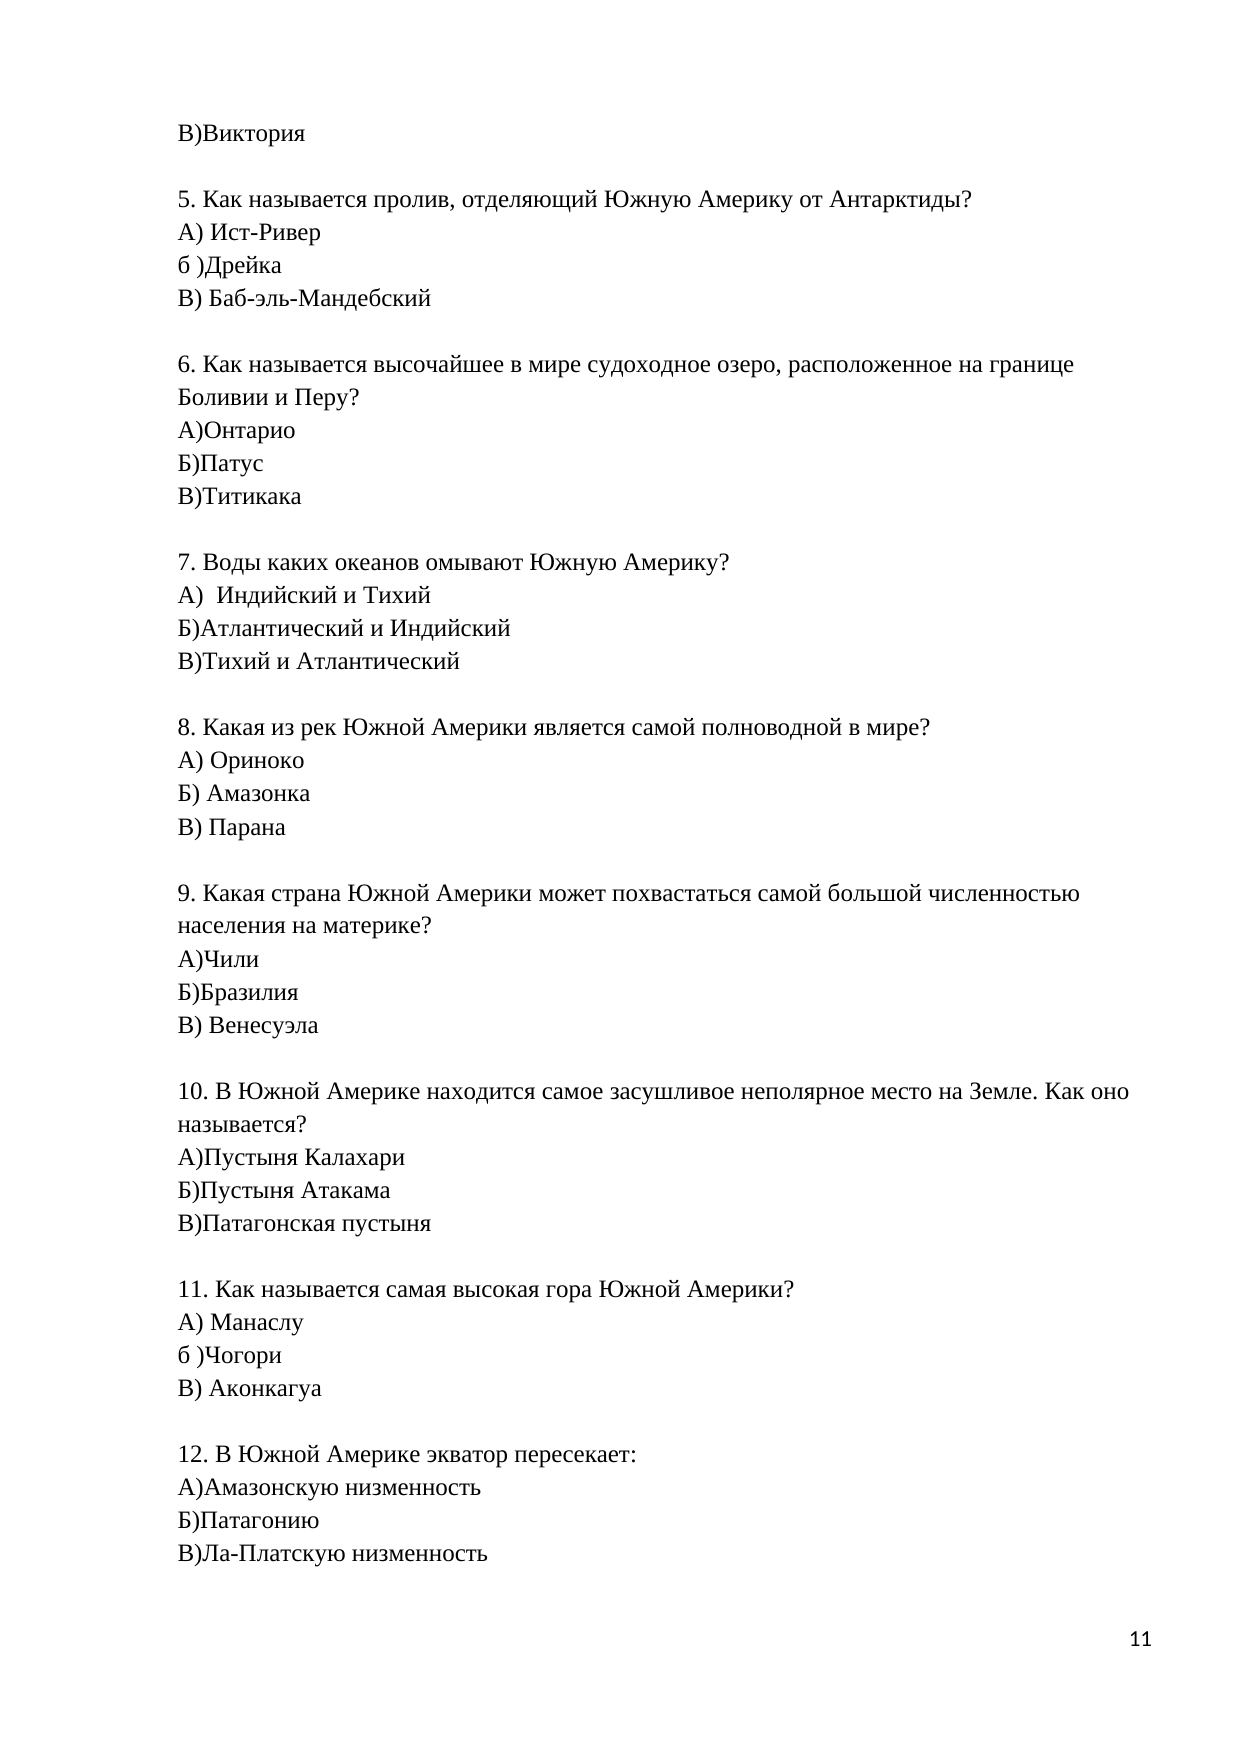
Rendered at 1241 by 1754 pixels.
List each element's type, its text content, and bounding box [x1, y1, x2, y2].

text Б)Бразилия [177, 977, 1152, 1005]
text Б)Атлантический и Индийский [177, 613, 1152, 642]
text В)Тихий и Атлантический [177, 646, 1152, 675]
text Б)Патагонию [177, 1505, 1152, 1534]
text А)Амазонскую низменность [177, 1472, 1152, 1501]
text А) Ист-Ривер [177, 217, 1152, 246]
text В)Патагонская пустыня [177, 1208, 1152, 1237]
text 12. В Южной Америке экватор пересекает: [177, 1439, 1152, 1468]
text А) Индийский и Тихий [177, 580, 1152, 609]
text 6. Как называется высочайшее в мире судоходное озеро, расположенное на границе Боливии и Перу? [177, 349, 1152, 411]
text В)Титикака [177, 481, 1152, 510]
text Б)Пустыня Атакама [177, 1175, 1152, 1203]
text 5. Как называется пролив, отделяющий Южную Америку от Антарктиды? [177, 184, 1152, 213]
text А)Пустыня Калахари [177, 1142, 1152, 1171]
text Б) Амазонка [177, 778, 1152, 807]
text 9. Какая страна Южной Америки может похвастаться самой большой численностью населения на материке? [177, 878, 1152, 939]
text б )Дрейка [177, 250, 1152, 279]
text Б)Патус [177, 448, 1152, 477]
text В) Баб-эль-Мандебский [177, 283, 1152, 312]
text А)Онтарио [177, 415, 1152, 444]
text А) Ориноко [177, 746, 1152, 774]
text б )Чогори [177, 1340, 1152, 1369]
text 10. В Южной Америке находится самое засушливое неполярное место на Земле. Как оно называется? [177, 1076, 1152, 1137]
text В) Аконкагуа [177, 1373, 1152, 1402]
text В) Венесуэла [177, 1010, 1152, 1038]
text В)Виктория [177, 118, 1152, 147]
text А)Чили [177, 944, 1152, 972]
text А) Манаслу [177, 1307, 1152, 1336]
text В) Парана [177, 812, 1152, 840]
text 7. Воды каких океанов омывают Южную Америку? [177, 547, 1152, 576]
text 8. Какая из рек Южной Америки является самой полноводной в мире? [177, 712, 1152, 741]
text 11. Как называется самая высокая гора Южной Америки? [177, 1274, 1152, 1303]
text В)Ла-Платскую низменность [177, 1538, 1152, 1567]
